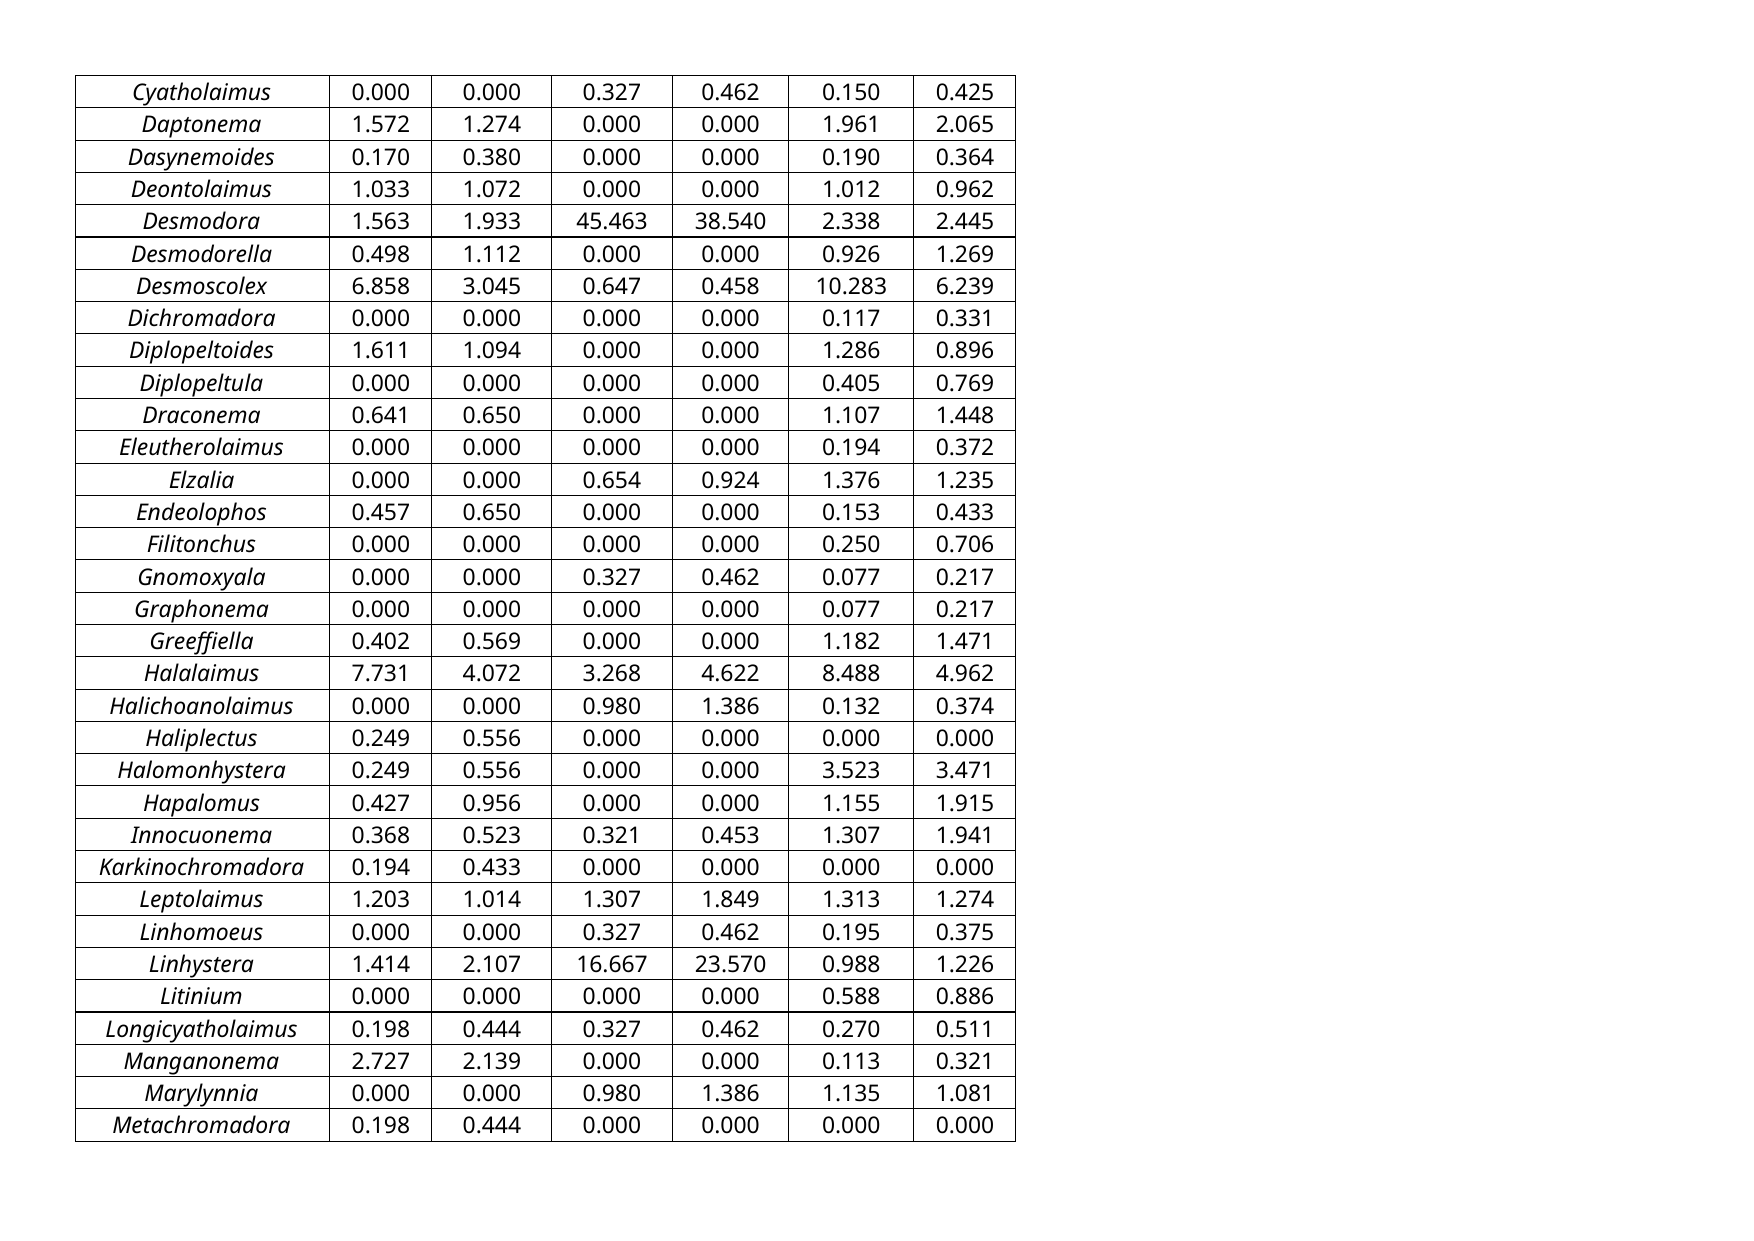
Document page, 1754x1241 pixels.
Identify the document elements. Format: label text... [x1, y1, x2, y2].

table_cell 0.000 [673, 1109, 788, 1141]
table_cell 0.641 [330, 399, 431, 430]
table_cell 0.000 [330, 431, 431, 462]
table_cell 0.372 [914, 431, 1015, 462]
table_cell 4.072 [432, 657, 551, 688]
table_cell 6.858 [330, 270, 431, 301]
table_cell 0.650 [432, 399, 551, 430]
table_cell 1.563 [330, 205, 431, 236]
table_cell 0.077 [789, 593, 913, 624]
table_cell Dasynemoides [76, 141, 329, 172]
table_cell 1.269 [914, 238, 1015, 269]
table_cell 16.667 [552, 948, 672, 979]
table_cell 0.000 [673, 625, 788, 656]
table_cell 0.000 [673, 496, 788, 527]
table_cell 0.886 [914, 980, 1015, 1011]
table_cell 0.000 [552, 496, 672, 527]
table_cell 0.000 [330, 302, 431, 333]
table_cell 1.611 [330, 334, 431, 366]
table_cell 0.462 [673, 1013, 788, 1044]
table_cell 0.924 [673, 464, 788, 495]
table_cell 0.769 [914, 367, 1015, 398]
table_cell 0.000 [552, 108, 672, 139]
table_cell 0.000 [432, 560, 551, 592]
table_cell 1.933 [432, 205, 551, 236]
table_cell 0.000 [914, 1109, 1015, 1141]
table_cell 0.444 [432, 1013, 551, 1044]
table_cell 1.941 [914, 819, 1015, 850]
table_cell 0.374 [914, 690, 1015, 721]
table_cell 0.000 [552, 173, 672, 204]
table_cell 0.194 [330, 851, 431, 882]
table_cell 1.235 [914, 464, 1015, 495]
table_cell 0.433 [432, 851, 551, 882]
table_cell 0.980 [552, 1077, 672, 1108]
table_cell 0.000 [552, 141, 672, 172]
table_cell 0.926 [789, 238, 913, 269]
table_cell 1.961 [789, 108, 913, 139]
table_cell 0.000 [432, 980, 551, 1011]
table_cell Litinium [76, 980, 329, 1011]
table_cell 0.569 [432, 625, 551, 656]
table_cell 0.457 [330, 496, 431, 527]
table_cell 0.000 [552, 334, 672, 366]
table_cell 0.000 [552, 851, 672, 882]
table_cell 0.250 [789, 528, 913, 559]
table_cell 0.511 [914, 1013, 1015, 1044]
table_cell 1.182 [789, 625, 913, 656]
table_cell 0.000 [552, 528, 672, 559]
table_cell 0.000 [432, 690, 551, 721]
table_cell 0.000 [432, 431, 551, 462]
table_cell 1.274 [914, 883, 1015, 914]
table_cell 3.045 [432, 270, 551, 301]
table_cell Manganonema [76, 1045, 329, 1076]
table_cell Desmoscolex [76, 270, 329, 301]
table_cell 0.249 [330, 754, 431, 785]
table_cell 0.217 [914, 560, 1015, 592]
table_cell 10.283 [789, 270, 913, 301]
table_cell 1.107 [789, 399, 913, 430]
table_cell Dichromadora [76, 302, 329, 333]
table_cell 0.000 [432, 1077, 551, 1108]
table_cell 0.327 [552, 1013, 672, 1044]
table_cell 7.731 [330, 657, 431, 688]
table_cell 0.425 [914, 76, 1015, 107]
table_cell 0.000 [432, 76, 551, 107]
table_cell Draconema [76, 399, 329, 430]
table_cell 0.523 [432, 819, 551, 850]
table_cell 0.706 [914, 528, 1015, 559]
table_cell 3.523 [789, 754, 913, 785]
table_cell 0.000 [552, 593, 672, 624]
table_cell 1.014 [432, 883, 551, 914]
table_cell 0.000 [552, 399, 672, 430]
table_cell Greeffiella [76, 625, 329, 656]
table_cell 0.000 [330, 690, 431, 721]
table_cell 0.444 [432, 1109, 551, 1141]
table_cell 0.000 [673, 238, 788, 269]
table_cell 0.000 [330, 367, 431, 398]
table_cell Filitonchus [76, 528, 329, 559]
table_cell 0.170 [330, 141, 431, 172]
table_cell Halalaimus [76, 657, 329, 688]
table_cell 0.462 [673, 560, 788, 592]
table_cell 0.588 [789, 980, 913, 1011]
table_cell 3.471 [914, 754, 1015, 785]
table_cell 0.896 [914, 334, 1015, 366]
table_cell 0.000 [673, 334, 788, 366]
table_cell 0.000 [552, 980, 672, 1011]
table_cell 0.000 [552, 625, 672, 656]
table_cell 0.321 [552, 819, 672, 850]
table_cell 4.962 [914, 657, 1015, 688]
table_cell 0.000 [673, 722, 788, 753]
table_cell 0.405 [789, 367, 913, 398]
table_cell 0.000 [789, 722, 913, 753]
table_cell 0.988 [789, 948, 913, 979]
table_cell 0.402 [330, 625, 431, 656]
table_cell 0.000 [432, 302, 551, 333]
table_cell 1.072 [432, 173, 551, 204]
table_cell 0.364 [914, 141, 1015, 172]
table_cell Elzalia [76, 464, 329, 495]
table_cell 0.327 [552, 916, 672, 947]
table_cell 2.727 [330, 1045, 431, 1076]
table_cell 1.081 [914, 1077, 1015, 1108]
table_cell 0.000 [673, 1045, 788, 1076]
table_cell 0.217 [914, 593, 1015, 624]
table_cell 38.540 [673, 205, 788, 236]
table_cell 0.000 [673, 786, 788, 818]
table_cell Cyatholaimus [76, 76, 329, 107]
table_cell Desmodorella [76, 238, 329, 269]
table_cell 2.139 [432, 1045, 551, 1076]
table_cell 0.132 [789, 690, 913, 721]
table_cell Deontolaimus [76, 173, 329, 204]
table_cell 1.915 [914, 786, 1015, 818]
table_cell Diplopeltula [76, 367, 329, 398]
table_cell 1.155 [789, 786, 913, 818]
table_cell Marylynnia [76, 1077, 329, 1108]
table_cell 0.000 [330, 560, 431, 592]
table_cell 0.195 [789, 916, 913, 947]
table_cell Halomonhystera [76, 754, 329, 785]
table_cell 0.000 [673, 399, 788, 430]
table_cell Halichoanolaimus [76, 690, 329, 721]
table_cell 0.000 [552, 302, 672, 333]
table_cell 0.380 [432, 141, 551, 172]
table_cell 0.458 [673, 270, 788, 301]
table_cell 1.112 [432, 238, 551, 269]
table_cell 0.000 [330, 916, 431, 947]
table_cell 1.572 [330, 108, 431, 139]
table_cell 0.433 [914, 496, 1015, 527]
table_cell Haliplectus [76, 722, 329, 753]
table_cell 1.849 [673, 883, 788, 914]
table_cell Gnomoxyala [76, 560, 329, 592]
table_cell 0.462 [673, 916, 788, 947]
table_cell 0.153 [789, 496, 913, 527]
table_cell 0.000 [673, 367, 788, 398]
table_cell 1.286 [789, 334, 913, 366]
table_cell 0.000 [789, 851, 913, 882]
table_cell 0.000 [673, 851, 788, 882]
table_cell 3.268 [552, 657, 672, 688]
table_cell Metachromadora [76, 1109, 329, 1141]
table_cell 0.000 [552, 1045, 672, 1076]
table_cell 0.249 [330, 722, 431, 753]
table_cell 0.198 [330, 1013, 431, 1044]
table_cell 23.570 [673, 948, 788, 979]
table_cell 0.462 [673, 76, 788, 107]
table_cell 0.000 [673, 141, 788, 172]
table_cell 1.313 [789, 883, 913, 914]
table_cell 1.471 [914, 625, 1015, 656]
table_cell 1.135 [789, 1077, 913, 1108]
table_cell 0.000 [789, 1109, 913, 1141]
table_cell 0.000 [552, 367, 672, 398]
table_cell 4.622 [673, 657, 788, 688]
table_cell 0.270 [789, 1013, 913, 1044]
table_cell 0.194 [789, 431, 913, 462]
table_cell 0.331 [914, 302, 1015, 333]
table_cell 0.368 [330, 819, 431, 850]
table_cell Linhystera [76, 948, 329, 979]
table_cell Desmodora [76, 205, 329, 236]
table_cell 0.000 [673, 593, 788, 624]
table_cell 0.000 [432, 528, 551, 559]
table_cell 0.375 [914, 916, 1015, 947]
table_cell 2.445 [914, 205, 1015, 236]
table_cell 1.307 [552, 883, 672, 914]
table_cell 1.226 [914, 948, 1015, 979]
table_cell 0.000 [673, 528, 788, 559]
table_cell 0.000 [552, 754, 672, 785]
table_cell 0.198 [330, 1109, 431, 1141]
table_cell 0.556 [432, 722, 551, 753]
table_cell 8.488 [789, 657, 913, 688]
table_cell 1.012 [789, 173, 913, 204]
table_cell 1.094 [432, 334, 551, 366]
table_cell 1.386 [673, 690, 788, 721]
table_cell 0.453 [673, 819, 788, 850]
table_cell 2.338 [789, 205, 913, 236]
table_cell 0.000 [330, 593, 431, 624]
table_cell 0.000 [673, 302, 788, 333]
table_cell 0.000 [432, 593, 551, 624]
table_cell 1.274 [432, 108, 551, 139]
table_cell 2.065 [914, 108, 1015, 139]
table_cell 1.376 [789, 464, 913, 495]
table_cell 1.386 [673, 1077, 788, 1108]
table_cell 0.000 [914, 722, 1015, 753]
table_cell 0.327 [552, 560, 672, 592]
table_cell 0.117 [789, 302, 913, 333]
table_cell 1.414 [330, 948, 431, 979]
table_cell 0.000 [330, 528, 431, 559]
table_cell 0.077 [789, 560, 913, 592]
table_cell 0.327 [552, 76, 672, 107]
table_cell Hapalomus [76, 786, 329, 818]
table_cell 0.000 [552, 1109, 672, 1141]
table_cell 2.107 [432, 948, 551, 979]
table_cell 0.000 [673, 108, 788, 139]
table_cell 0.000 [673, 431, 788, 462]
table_cell 0.956 [432, 786, 551, 818]
table_cell 0.000 [330, 980, 431, 1011]
table_cell Endeolophos [76, 496, 329, 527]
table_cell 0.000 [432, 916, 551, 947]
table_cell 0.980 [552, 690, 672, 721]
table_cell Longicyatholaimus [76, 1013, 329, 1044]
table_cell 0.654 [552, 464, 672, 495]
table_cell 0.000 [432, 367, 551, 398]
table_cell 1.033 [330, 173, 431, 204]
table_cell Daptonema [76, 108, 329, 139]
table_cell 0.427 [330, 786, 431, 818]
table_cell Innocuonema [76, 819, 329, 850]
table_cell 0.498 [330, 238, 431, 269]
table_cell 45.463 [552, 205, 672, 236]
table_cell 0.000 [673, 980, 788, 1011]
table_cell 0.000 [552, 238, 672, 269]
table_cell Eleutherolaimus [76, 431, 329, 462]
table_cell 0.190 [789, 141, 913, 172]
table_cell 0.000 [673, 173, 788, 204]
table_cell 0.000 [330, 76, 431, 107]
table_cell 0.000 [330, 464, 431, 495]
table_cell 0.000 [432, 464, 551, 495]
table_cell 0.556 [432, 754, 551, 785]
table_cell 0.962 [914, 173, 1015, 204]
table_cell 0.000 [673, 754, 788, 785]
table_cell 1.203 [330, 883, 431, 914]
table_cell 0.647 [552, 270, 672, 301]
table_cell 0.000 [330, 1077, 431, 1108]
table_cell 0.000 [552, 431, 672, 462]
table_cell Linhomoeus [76, 916, 329, 947]
table_cell 6.239 [914, 270, 1015, 301]
table_cell 0.150 [789, 76, 913, 107]
table_cell 1.448 [914, 399, 1015, 430]
table_cell 0.000 [552, 786, 672, 818]
table_cell 0.000 [552, 722, 672, 753]
table_cell 1.307 [789, 819, 913, 850]
table_cell 0.650 [432, 496, 551, 527]
table_cell Diplopeltoides [76, 334, 329, 366]
table_cell Leptolaimus [76, 883, 329, 914]
table_cell Graphonema [76, 593, 329, 624]
table_cell 0.000 [914, 851, 1015, 882]
table_cell 0.113 [789, 1045, 913, 1076]
table_cell 0.321 [914, 1045, 1015, 1076]
table_cell Karkinochromadora [76, 851, 329, 882]
